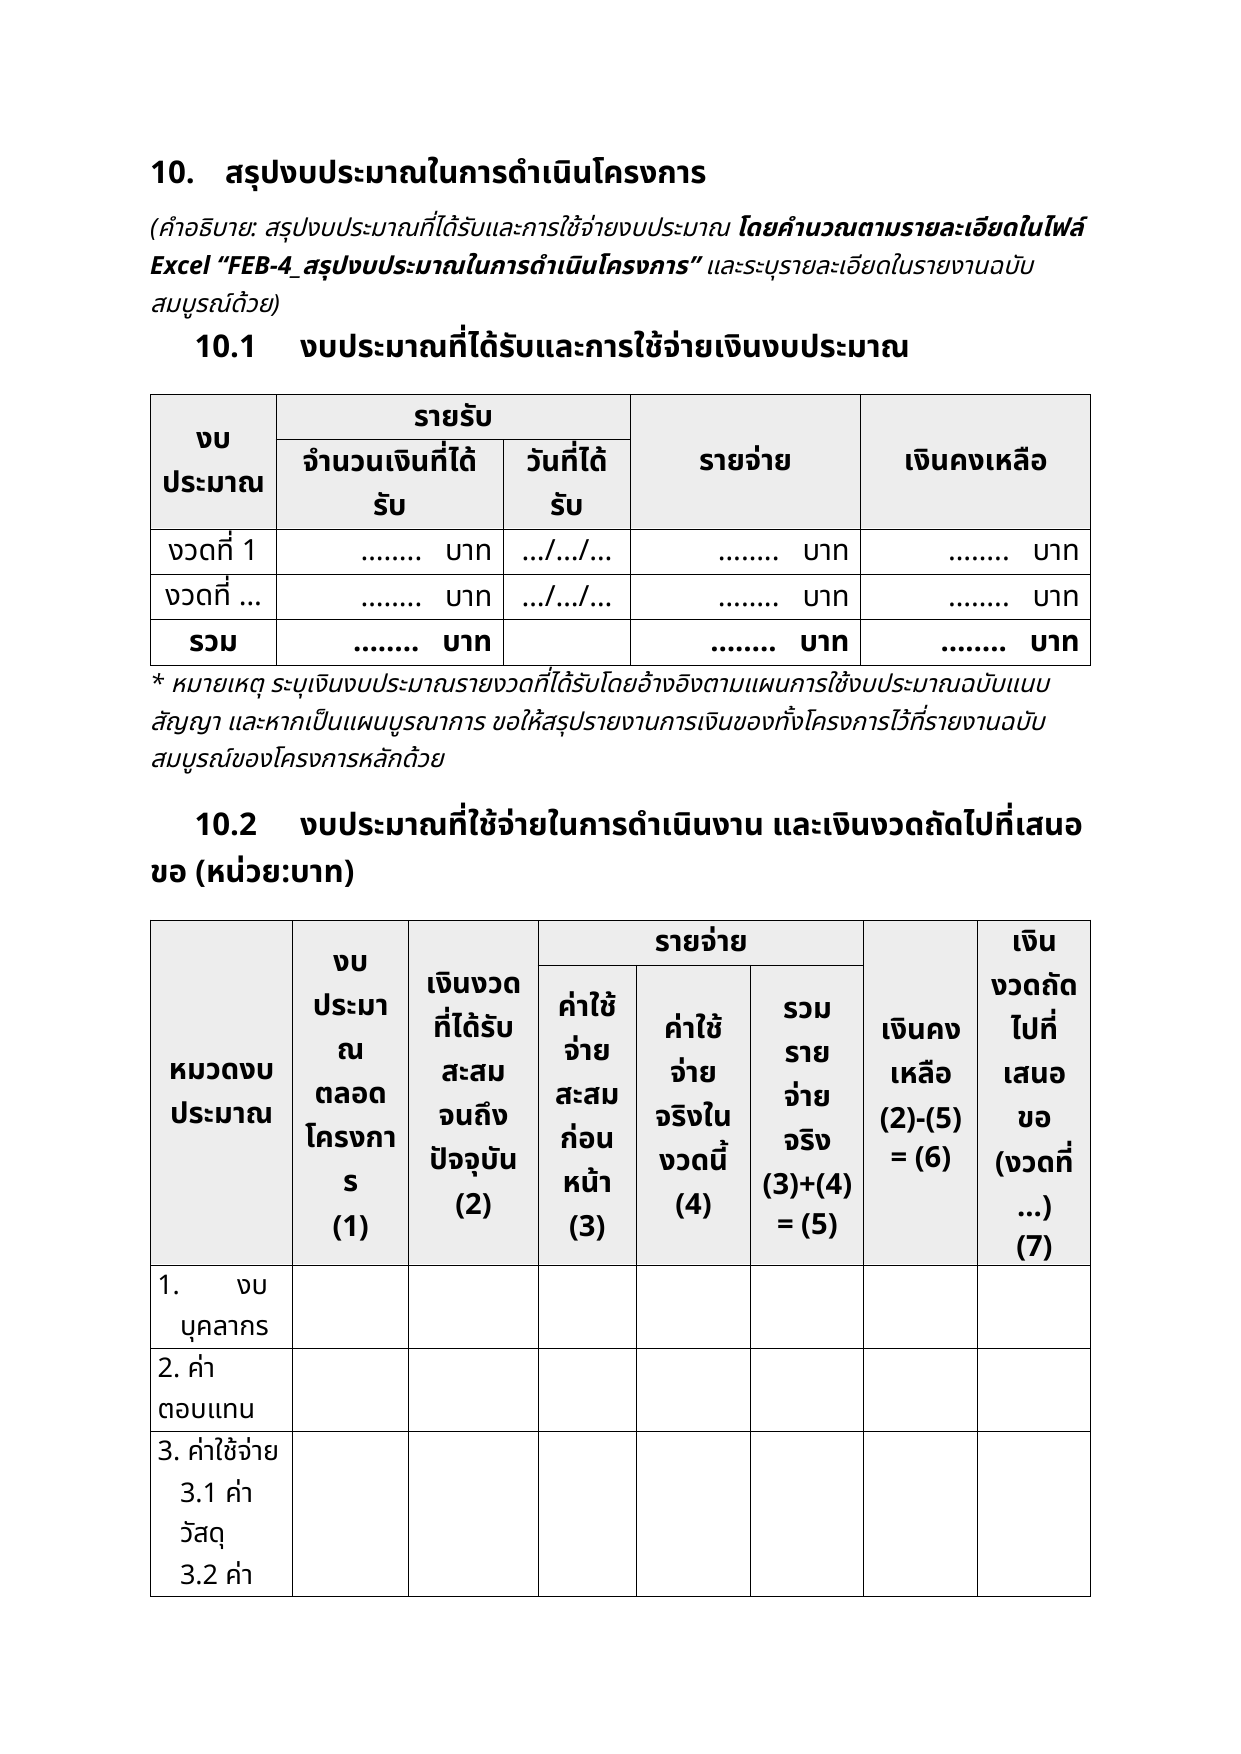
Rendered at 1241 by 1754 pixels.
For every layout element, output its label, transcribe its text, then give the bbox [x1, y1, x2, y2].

table_cell [637, 1349, 750, 1431]
table_cell ค่าใช้จ่ายสะสมก่อนหน้า (3) [539, 966, 636, 1264]
table_cell วันที่ได้รับ [504, 440, 630, 528]
table_header เงินคงเหลือ (2)-(5) = (6) [864, 921, 977, 1264]
table_header งบประมาณ [151, 395, 276, 528]
text 10.1 งบประมาณที่ได้รับและการใช้จ่ายเงินงบประมาณ [150, 324, 1090, 372]
table_cell ค่าใช้จ่ายจริงในงวดนี้ (4) [637, 966, 750, 1264]
table_cell รวมรายจ่ายจริง (3)+(4) = (5) [751, 966, 863, 1264]
table_cell [864, 1349, 977, 1431]
table_cell งวดที่ … [151, 575, 276, 619]
table_cell [539, 1432, 636, 1596]
table_cell 2. ค่าตอบแทน [151, 1349, 292, 1431]
table_cell [637, 1432, 750, 1596]
table_cell [293, 1266, 408, 1348]
table_cell [751, 1349, 863, 1431]
table_cell [539, 1349, 636, 1431]
table_header งบประมาณตลอดโครงการ (1) [293, 921, 408, 1264]
table_header รายจ่าย [631, 395, 860, 528]
text 10. สรุปงบประมาณในการดำเนินโครงการ [150, 150, 1090, 197]
table_cell …….. บาท [631, 530, 860, 574]
table_cell …….. บาท [277, 575, 503, 619]
table_header เงินงวดถัดไปที่เสนอขอ (งวดที่ ...) (7) [978, 921, 1090, 1264]
table_cell [864, 1266, 977, 1348]
table_cell …….. บาท [861, 575, 1090, 619]
table_header รายจ่าย [539, 921, 863, 965]
table_cell …/…/… [504, 530, 630, 574]
table_cell …….. บาท [861, 530, 1090, 574]
table_cell [539, 1266, 636, 1348]
text (คำอธิบาย: สรุปงบประมาณที่ได้รับและการใช้จ่ายงบประมาณ โดยคำนวณตามรายละเอียดในไฟล์ Excel “FEB-4_สรุปงบประมาณในการดำเนินโครงการ” และระบุรายละเอียดในรายงานฉบับสมบูรณ์ด้วย) [150, 210, 1090, 324]
table_cell [293, 1432, 408, 1596]
table_cell …….. บาท [861, 620, 1090, 664]
text * หมายเหตุ ระบุเงินงบประมาณรายงวดที่ได้รับโดยอ้างอิงตามแผนการใช้งบประมาณฉบับแนบสัญญา และหากเป็นแผนบูรณาการ ขอให้สรุปรายงานการเงินของทั้งโครงการไว้ที่รายงานฉบับสมบูรณ์ของโครงการหลักด้วย [150, 666, 1090, 779]
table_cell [151, 1432, 292, 1596]
table_header รายรับ [277, 395, 630, 439]
table_cell [409, 1349, 538, 1431]
table_cell …….. บาท [631, 620, 860, 664]
table_cell [504, 620, 630, 664]
table_cell จำนวนเงินที่ได้รับ [277, 440, 503, 528]
table_cell …….. บาท [631, 575, 860, 619]
table_cell งบบุคลากร [151, 1266, 292, 1348]
table_cell [409, 1266, 538, 1348]
table_cell …….. บาท [277, 530, 503, 574]
table_cell งวดที่ 1 [151, 530, 276, 574]
table_cell [751, 1432, 863, 1596]
table_cell [864, 1432, 977, 1596]
text 10.2 งบประมาณที่ใช้จ่ายในการดำเนินงาน และเงินงวดถัดไปที่เสนอขอ (หน่วย:บาท) [150, 802, 1090, 897]
table_cell [409, 1432, 538, 1596]
table_cell รวม [151, 620, 276, 664]
table_cell [751, 1266, 863, 1348]
table_cell …….. บาท [277, 620, 503, 664]
table_header เงินงวดที่ได้รับสะสมจนถึงปัจจุบัน (2) [409, 921, 538, 1264]
table_cell [637, 1266, 750, 1348]
table_header เงินคงเหลือ [861, 395, 1090, 528]
table_header หมวดงบประมาณ [151, 921, 292, 1264]
table_cell …/…/… [504, 575, 630, 619]
table_cell [978, 1432, 1090, 1596]
table_cell [293, 1349, 408, 1431]
table_cell [978, 1266, 1090, 1348]
table_cell [978, 1349, 1090, 1431]
